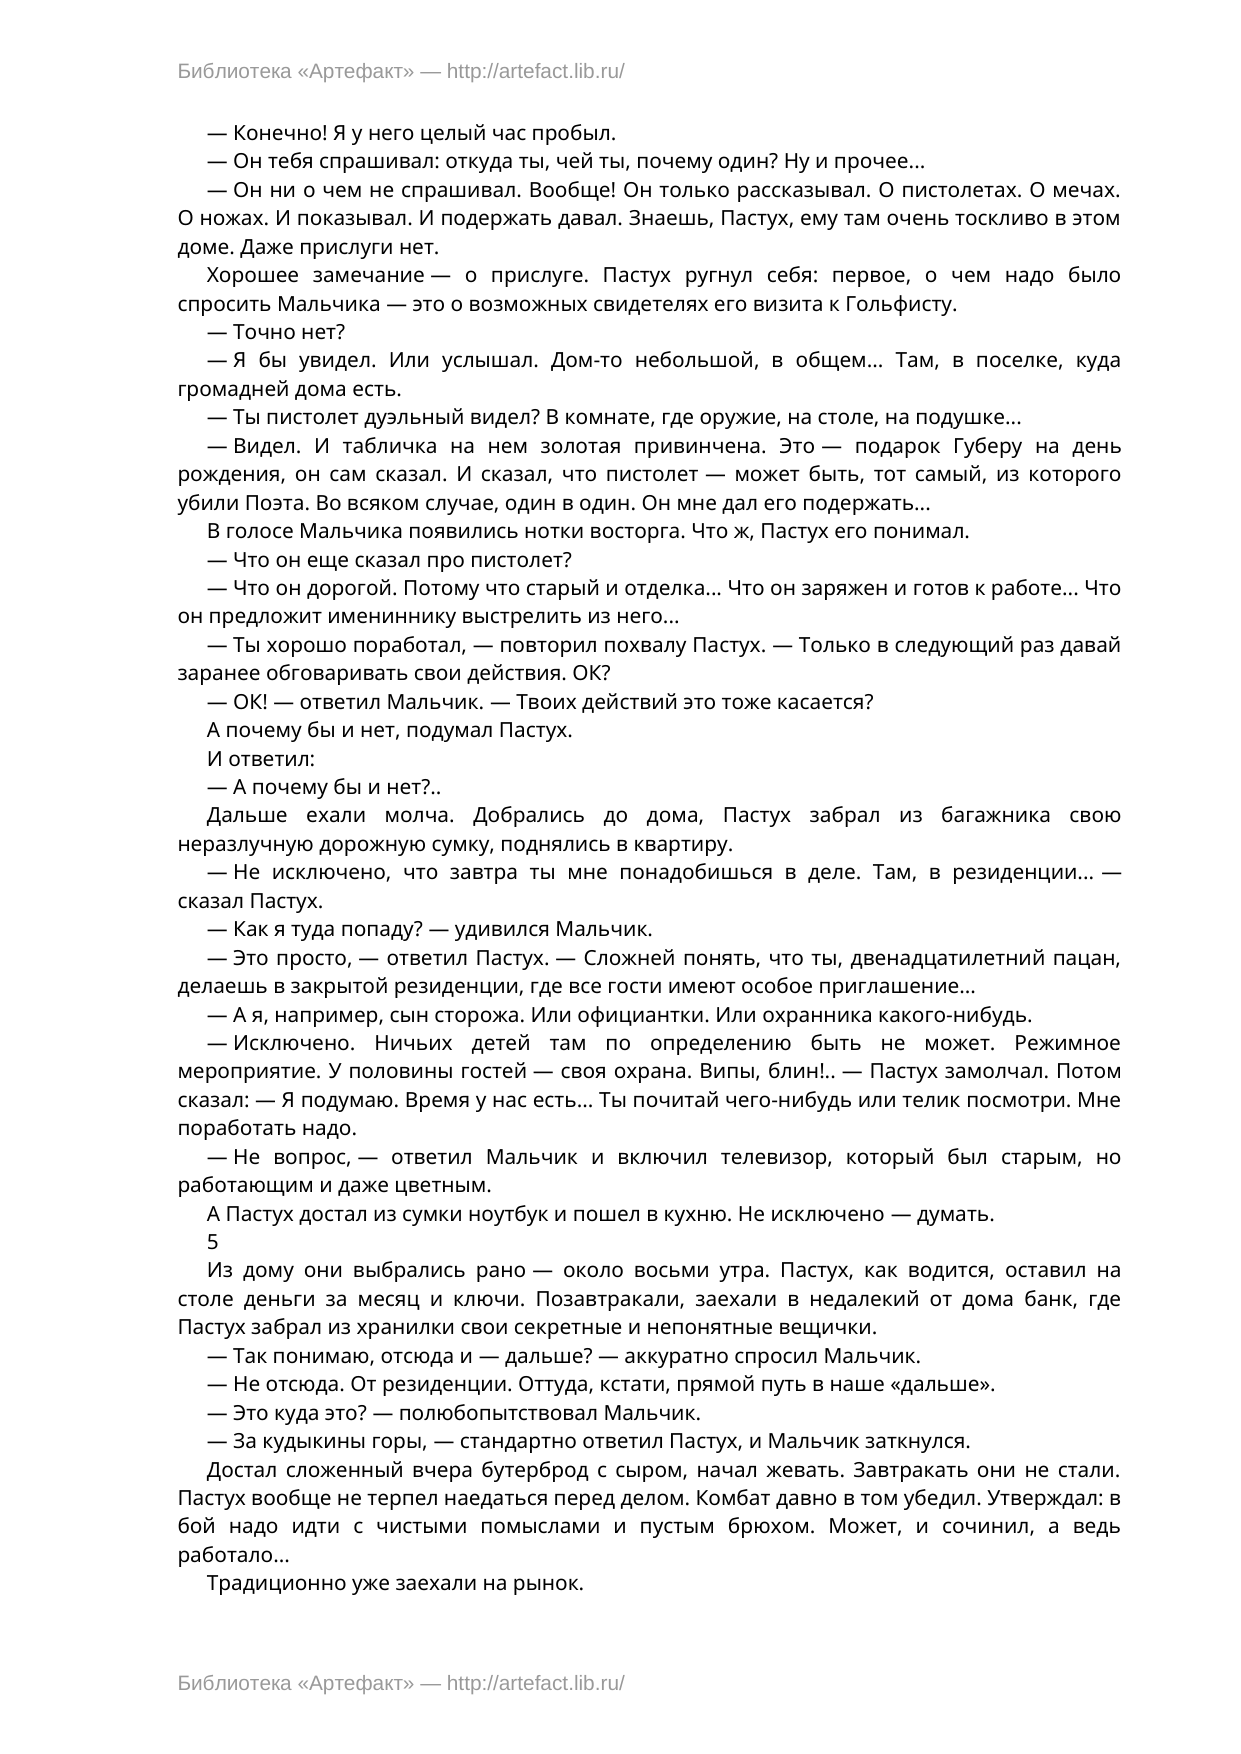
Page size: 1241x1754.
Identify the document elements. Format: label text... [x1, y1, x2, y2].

text — Это просто, — ответил Пастух. — Сложней понять, что ты, двенадцатилетний пацан, делаешь в закрытой резиденции, где все гости имеют особое приглашение... [177, 943, 1122, 1000]
text — Ты хорошо поработал, — повторил похвалу Пастух. — Только в следующий раз давай заранее обговаривать свои действия. ОК? [177, 630, 1122, 687]
text Дальше ехали молча. Добрались до дома, Пастух забрал из багажника свою неразлучную дорожную сумку, поднялись в квартиру. [177, 801, 1122, 857]
text — Не отсюда. От резиденции. Оттуда, кстати, прямой путь в наше «дальше». [177, 1369, 1122, 1398]
text Из дому они выбрались рано — около восьми утра. Пастух, как водится, оставил на столе деньги за месяц и ключи. Позавтракали, заехали в недалекий от дома банк, где Пастух забрал из хранилки свои секретные и непонятные вещички. [177, 1256, 1122, 1341]
text Хорошее замечание — о прислуге. Пастух ругнул себя: первое, о чем надо было спросить Мальчика — это о возможных свидетелях его визита к Гольфисту. [177, 260, 1122, 317]
text — Я бы увидел. Или услышал. Дом-то небольшой, в общем... Там, в поселке, куда громадней дома есть. [177, 346, 1122, 402]
text — Видел. И табличка на нем золотая привинчена. Это — подарок Губеру на день рождения, он сам сказал. И сказал, что пистолет — может быть, тот самый, из которого убили Поэта. Во всяком случае, один в один. Он мне дал его подержать... [177, 431, 1122, 516]
text 5 [177, 1227, 1122, 1256]
text — Что он дорогой. Потому что старый и отделка... Что он заряжен и готов к работе... Что он предложит имениннику выстрелить из него... [177, 573, 1122, 630]
text — Это куда это? — полюбопытствовал Мальчик. [177, 1398, 1122, 1426]
text В голосе Мальчика появились нотки восторга. Что ж, Пастух его понимал. [177, 516, 1122, 545]
text — Он тебя спрашивал: откуда ты, чей ты, почему один? Ну и прочее... [177, 147, 1122, 175]
text И ответил: [177, 744, 1122, 772]
text — Так понимаю, отсюда и — дальше? — аккуратно спросил Мальчик. [177, 1341, 1122, 1369]
text — Что он еще сказал про пистолет? [177, 545, 1122, 573]
text — Конечно! Я у него целый час пробыл. [177, 118, 1122, 147]
text — Исключено. Ничьих детей там по определению быть не может. Режимное мероприятие. У половины гостей — своя охрана. Випы, блин!.. — Пастух замолчал. Потом сказал: — Я подумаю. Время у нас есть... Ты почитай чего-нибудь или телик посмотри. Мне поработать надо. [177, 1028, 1122, 1142]
text — Не исключено, что завтра ты мне понадобишься в деле. Там, в резиденции... — сказал Пастух. [177, 857, 1122, 914]
text А Пастух достал из сумки ноутбук и пошел в кухню. Не исключено — думать. [177, 1199, 1122, 1227]
text Традиционно уже заехали на рынок. [177, 1568, 1122, 1597]
text — Как я туда попаду? — удивился Мальчик. [177, 914, 1122, 943]
text — Не вопрос, — ответил Мальчик и включил телевизор, который был старым, но работающим и даже цветным. [177, 1142, 1122, 1199]
text А почему бы и нет, подумал Пастух. [177, 715, 1122, 744]
text — Ты пистолет дуэльный видел? В комнате, где оружие, на столе, на подушке... [177, 402, 1122, 431]
text — За кудыкины горы, — стандартно ответил Пастух, и Мальчик заткнулся. [177, 1426, 1122, 1455]
text — Точно нет? [177, 317, 1122, 346]
text — А я, например, сын сторожа. Или официантки. Или охранника какого-нибудь. [177, 1000, 1122, 1028]
text — Он ни о чем не спрашивал. Вообще! Он только рассказывал. О пистолетах. О мечах. О ножах. И показывал. И подержать давал. Знаешь, Пастух, ему там очень тоскливо в этом доме. Даже прислуги нет. [177, 175, 1122, 260]
text Достал сложенный вчера бутерброд с сыром, начал жевать. Завтракать они не стали. Пастух вообще не терпел наедаться перед делом. Комбат давно в том убедил. Утверждал: в бой надо идти с чистыми помыслами и пустым брюхом. Может, и сочинил, а ведь работало... [177, 1455, 1122, 1568]
text — ОК! — ответил Мальчик. — Твоих действий это тоже касается? [177, 687, 1122, 715]
text — А почему бы и нет?.. [177, 772, 1122, 801]
